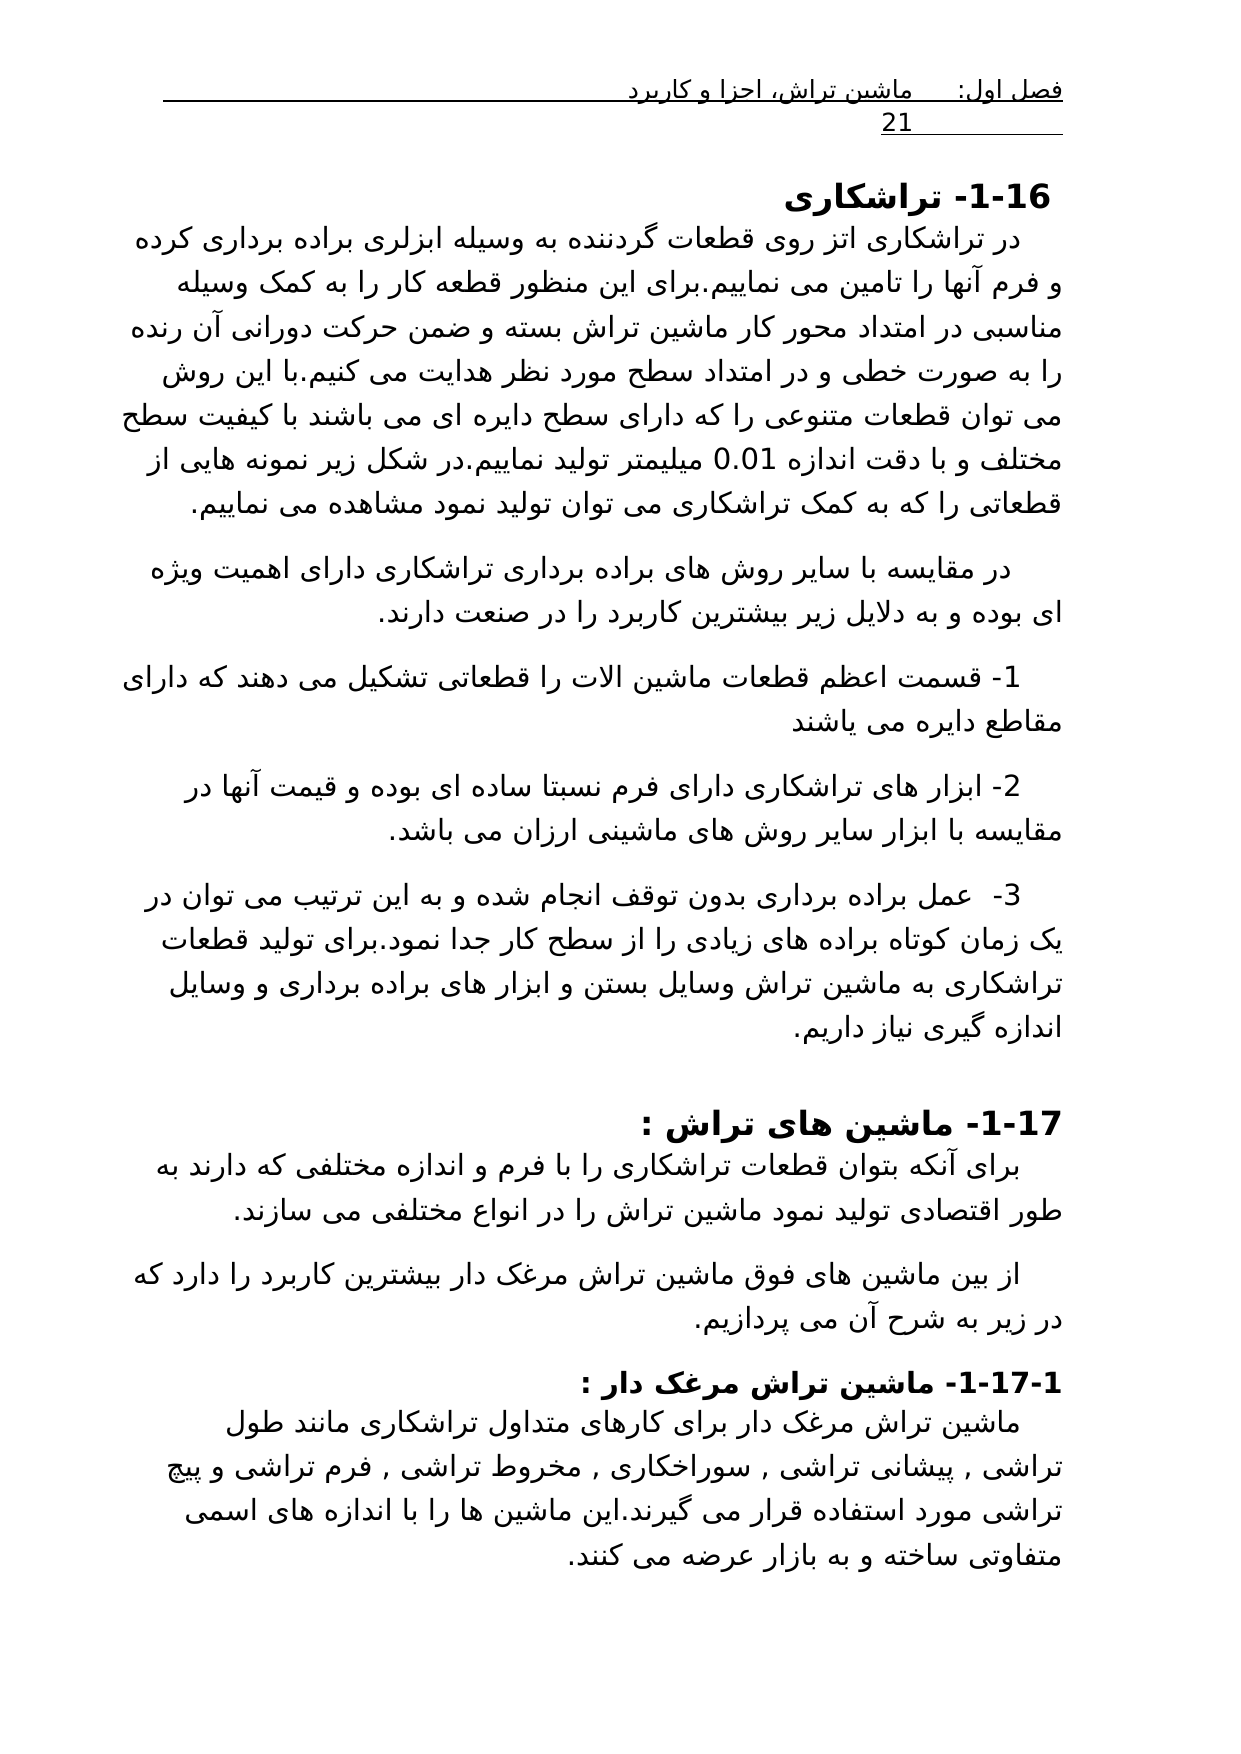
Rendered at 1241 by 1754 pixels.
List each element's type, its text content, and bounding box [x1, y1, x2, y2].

subtitle 1-17-1- ماشین تراش مرغک دار : [118, 1367, 1063, 1401]
text برای آنکه بتوان قطعات تراشکاری را با فرم و اندازه مختلفی که دارند به طور اقتصادی تولید نمود ماشین تراش را در انواع مختلفی می سازند. [118, 1149, 1063, 1227]
text از بین ماشین های فوق ماشین تراش مرغک دار بیشترین کاربرد را دارد که در زیر به شرح آن می پردازیم. [118, 1258, 1063, 1336]
text ماشین تراش مرغک دار برای کارهای متداول تراشکاری مانند طول تراشی , پیشانی تراشی , سوراخکاری , مخروط تراشی , فرم تراشی و پیچ تراشی مورد استفاده قرار می گیرند.این ماشین ها را با اندازه های اسمی متفاوتی ساخته و به بازار عرضه می کنند. [118, 1406, 1063, 1572]
subtitle 1-17- ماشین های تراش : [118, 1104, 1063, 1143]
text 3- عمل براده برداری بدون توقف انجام شده و به این ترتیب می توان در یک زمان کوتاه براده های زیادی را از سطح کار جدا نمود.برای تولید قطعات تراشکاری به ماشین تراش وسایل بستن و ابزار های براده برداری و وسایل اندازه گیری نیاز داریم. [118, 878, 1063, 1044]
subtitle 1-16- تراشکاری [118, 177, 1063, 216]
text در تراشکاری اتز روی قطعات گردننده به وسیله ابزلری براده برداری کرده و فرم آنها را تامین می نماییم.برای این منظور قطعه کار را به کمک وسیله مناسبی در امتداد محور کار ماشین تراش بسته و ضمن حرکت دورانی آن رنده را به صورت خطی و در امتداد سطح مورد نظر هدایت می کنیم.با این روش می توان قطعات متنوعی را که دارای سطح دایره ای می باشند با کیفیت سطح مختلف و با دقت اندازه 0.01 میلیمتر تولید نماییم.در شکل زیر نمونه هایی از قطعاتی را که به کمک تراشکاری می توان تولید نمود مشاهده می نماییم. [118, 222, 1063, 520]
text در مقایسه با سایر روش های براده برداری تراشکاری دارای اهمیت ویژه ای بوده و به دلایل زیر بیشترین کاربرد را در صنعت دارند. [118, 551, 1063, 629]
text 1- قسمت اعظم قطعات ماشین الات را قطعاتی تشکیل می دهند که دارای مقاطع دایره می یاشند [118, 660, 1063, 738]
text 2- ابزار های تراشکاری دارای فرم نسبتا ساده ای بوده و قیمت آنها در مقایسه با ابزار سایر روش های ماشینی ارزان می باشد. [118, 769, 1063, 847]
